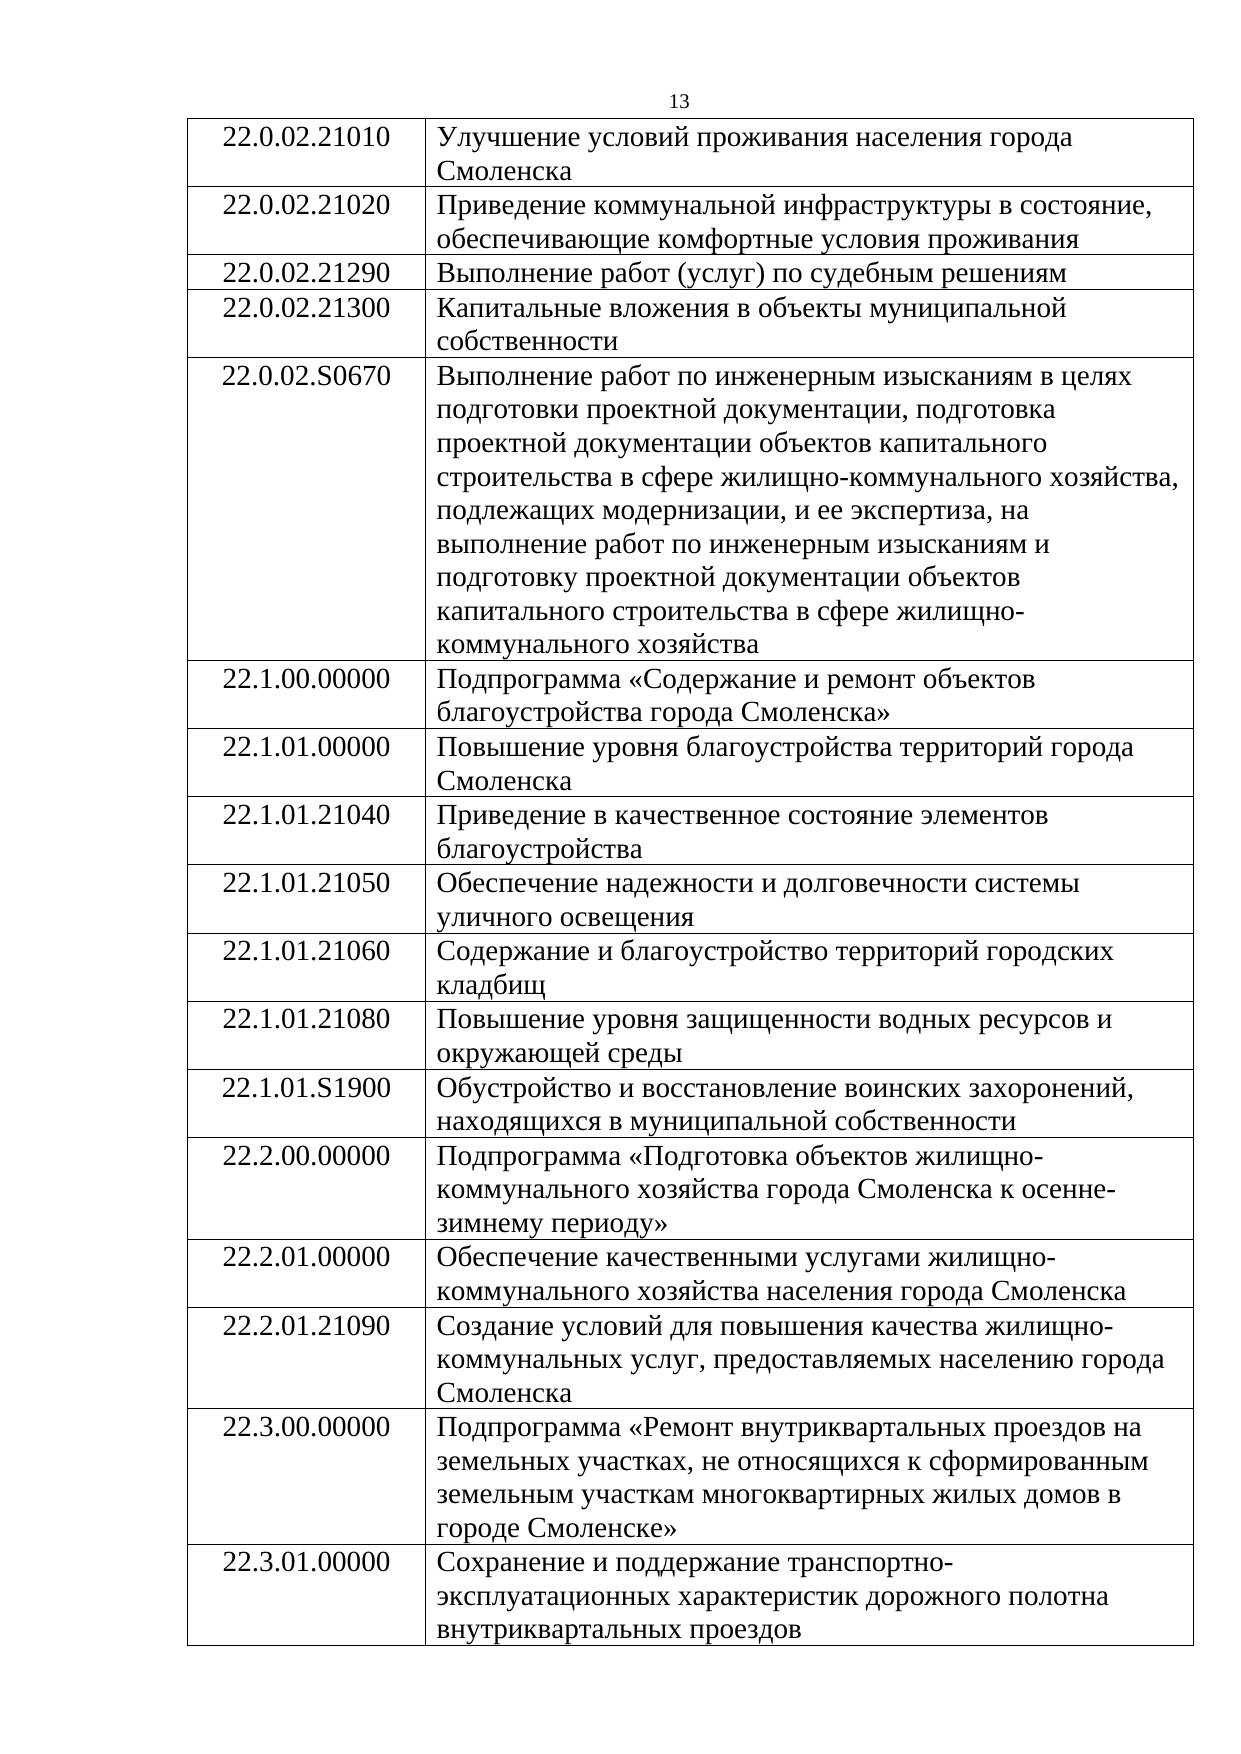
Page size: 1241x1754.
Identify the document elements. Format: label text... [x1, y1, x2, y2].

table_cell 22.0.02.21300 [188, 290, 425, 357]
table_cell 22.1.01.21060 [188, 934, 425, 1001]
table_cell Создание условий для повышения качества жилищно-коммунальных услуг, предоставляемых населению города Смоленска [426, 1308, 1193, 1408]
table_cell Приведение коммунальной инфраструктуры в состояние, обеспечивающие комфортные условия проживания [426, 187, 1193, 254]
table_cell 22.1.01.21040 [188, 797, 425, 864]
table_cell Подпрограмма «Ремонт внутриквартальных проездов на земельных участках, не относящихся к сформированным земельным участкам многоквартирных жилых домов в городе Смоленске» [426, 1409, 1193, 1543]
table_cell 22.2.01.00000 [188, 1240, 425, 1307]
table_cell 22.0.02.21010 [188, 119, 425, 186]
table_cell 22.0.02.21020 [188, 187, 425, 254]
table_cell Приведение в качественное состояние элементов благоустройства [426, 797, 1193, 864]
table_cell 22.1.01.S1900 [188, 1070, 425, 1137]
table_cell 22.0.02.21290 [188, 255, 425, 289]
table_cell 22.2.01.21090 [188, 1308, 425, 1408]
table_cell Обеспечение качественными услугами жилищно-коммунального хозяйства населения города Смоленска [426, 1240, 1193, 1307]
table_cell 22.1.01.21080 [188, 1002, 425, 1069]
table_cell 22.1.01.21050 [188, 865, 425, 932]
table_cell Содержание и благоустройство территорий городских кладбищ [426, 934, 1193, 1001]
table_cell Улучшение условий проживания населения города Смоленска [426, 119, 1193, 186]
table_cell Сохранение и поддержание транспортно-эксплуатационных характеристик дорожного полотна внутриквартальных проездов [426, 1545, 1193, 1645]
table_cell 22.1.01.00000 [188, 729, 425, 796]
table_cell 22.2.00.00000 [188, 1138, 425, 1238]
table_cell 22.3.00.00000 [188, 1409, 425, 1543]
table_cell Повышение уровня благоустройства территорий города Смоленска [426, 729, 1193, 796]
table_cell Капитальные вложения в объекты муниципальной собственности [426, 290, 1193, 357]
table_cell Обустройство и восстановление воинских захоронений, находящихся в муниципальной собственности [426, 1070, 1193, 1137]
table_cell 22.0.02.S0670 [188, 358, 425, 660]
table_cell Обеспечение надежности и долговечности системы уличного освещения [426, 865, 1193, 932]
table_cell 22.1.00.00000 [188, 661, 425, 728]
table_cell Подпрограмма «Подготовка объектов жилищно-коммунального хозяйства города Смоленска к осенне-зимнему периоду» [426, 1138, 1193, 1238]
table_cell Подпрограмма «Содержание и ремонт объектов благоустройства города Смоленска» [426, 661, 1193, 728]
table_cell 22.3.01.00000 [188, 1545, 425, 1645]
table_cell Выполнение работ по инженерным изысканиям в целях подготовки проектной документации, подготовка проектной документации объектов капитального строительства в сфере жилищно-коммунального хозяйства, подлежащих модернизации, и ее экспертиза, на выполнение работ по инженерным изысканиям и подготовку проектной документации объектов капитального строительства в сфере жилищно-коммунального хозяйства [426, 358, 1193, 660]
table_cell Повышение уровня защищенности водных ресурсов и окружающей среды [426, 1002, 1193, 1069]
table_cell Выполнение работ (услуг) по судебным решениям [426, 255, 1193, 289]
